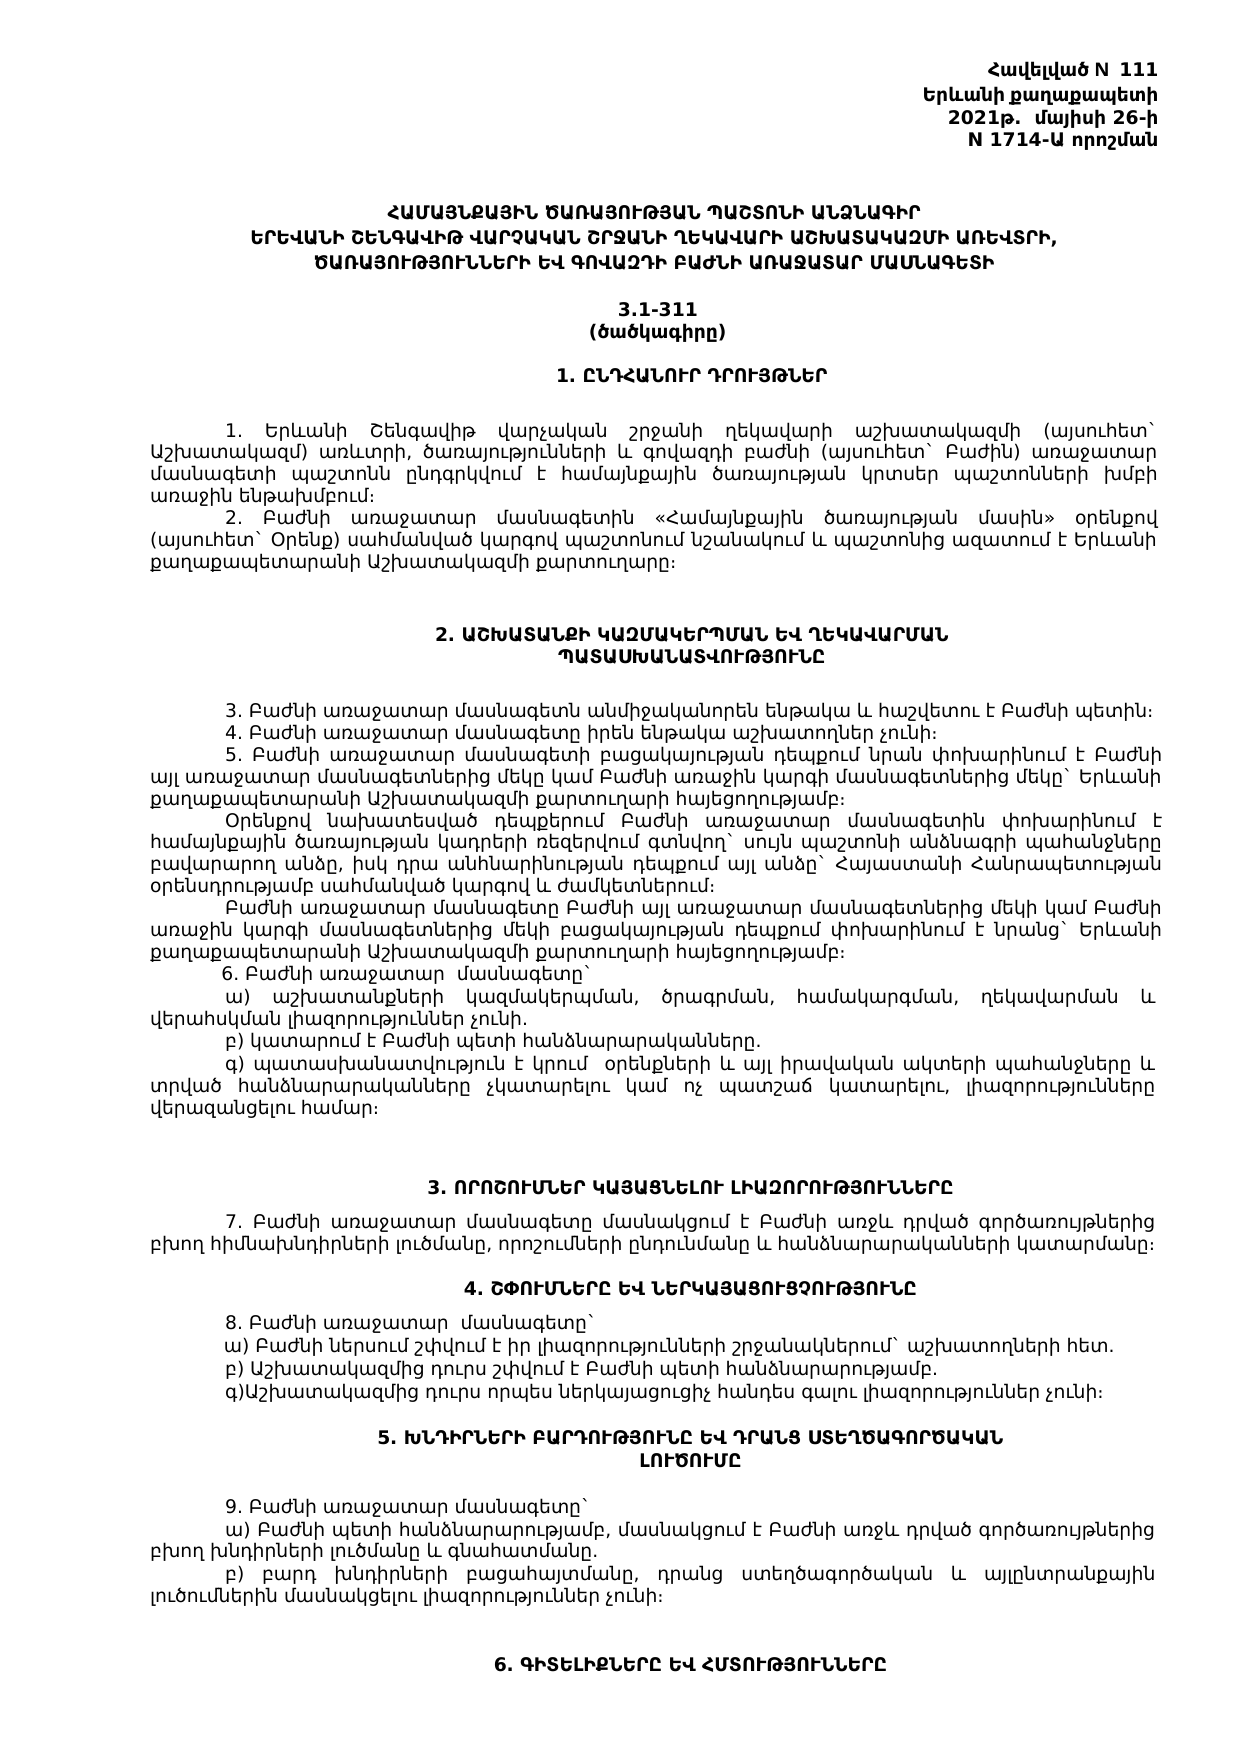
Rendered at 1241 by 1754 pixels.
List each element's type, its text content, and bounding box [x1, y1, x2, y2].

text N 1714-Ա որոշման [592, 129, 1158, 151]
text բ) կատարում է Բաժնի պետի հանձնարարականները. [150, 1031, 1156, 1052]
text 1. Երևանի Շենգավիթ վարչական շրջանի ղեկավարի աշխատակազմի (այսուհետ` Աշխատակազմ) առևտրի, ծառայությունների և գովազդի բաժնի (այսուհետ` Բաժին) առաջատար մասնագետի պաշտոնն ընդգրկվում է համայնքային ծառայության կրտսեր պաշտոնների խմբի առաջին ենթախմբում։ [150, 419, 1158, 507]
text Օրենքով նախատեսված դեպքերում Բաժնի առաջատար մասնագետին փոխարինում է համայնքային ծառայության կադրերի ռեզերվում գտնվող` սույն պաշտոնի անձնագրի պահանջները բավարարող անձը, իսկ դրա անհնարինության դեպքում այլ անձը` Հայաստանի Հանրապետության օրենսդրությամբ սահմանված կարգով և ժամկետներում։ [150, 810, 1163, 897]
text Բաժնի առաջատար մասնագետը Բաժնի այլ առաջատար մասնագետներից մեկի կամ Բաժնի առաջին կարգի մասնագետներից մեկի բացակայության դեպքում փոխարինում է նրանց` Երևանի քաղաքապետարանի Աշխատակազմի քարտուղարի հայեցողությամբ։ [150, 897, 1163, 963]
text 3.1-311 [150, 299, 1165, 321]
text 6. ԳԻՏԵԼԻՔՆԵՐԸ ԵՎ ՀՄՏՈՒԹՅՈՒՆՆԵՐԸ [150, 1654, 1156, 1676]
subtitle ԵՐԵՎԱՆԻ ՇԵՆԳԱՎԻԹ ՎԱՐՉԱԿԱՆ ՇՐՋԱՆԻ ՂԵԿԱՎԱՐԻ ԱՇԽԱՏԱԿԱԶՄԻ ԱՌԵՎՏՐԻ, ԾԱՌԱՅՈՒԹՅՈՒՆՆԵՐԻ ԵՎ ԳՈՎԱԶԴԻ ԲԱԺՆԻ ԱՌԱՋԱՏԱՐ ՄԱՍՆԱԳԵՏԻ [150, 227, 1158, 274]
text 2021թ. մայիսի 26-ի [592, 107, 1158, 129]
text 5. Բաժնի առաջատար մասնագետի բացակայության դեպքում նրան փոխարինում է Բաժնի այլ առաջատար մասնագետներից մեկը կամ Բաժնի առաջին կարգի մասնագետներից մեկը` Երևանի քաղաքապետարանի Աշխատակազմի քարտուղարի հայեցողությամբ։ [150, 744, 1163, 810]
text 5. ԽՆԴԻՐՆԵՐԻ ԲԱՐԴՈՒԹՅՈՒՆԸ ԵՎ ԴՐԱՆՑ ՍՏԵՂԾԱԳՈՐԾԱԿԱՆ [150, 1427, 1156, 1449]
text ա) աշխատանքների կազմակերպման, ծրագրման, համակարգման, ղեկավարման և վերահսկման լիազորություններ չունի. [150, 986, 1156, 1029]
text բ) Աշխատակազմից դուրս շփվում է Բաժնի պետի հանձնարարությամբ. [150, 1358, 1156, 1380]
text գ)Աշխատակազմից դուրս որպես ներկայացուցիչ հանդես գալու լիազորություններ չունի։ [150, 1381, 1156, 1403]
text ԼՈՒԾՈՒՄԸ [150, 1450, 1156, 1472]
text ա) Բաժնի պետի հանձնարարությամբ, մասնակցում է Բաժնի առջև դրված գործառույթներից բխող խնդիրների լուծմանը և գնահատմանը. [150, 1518, 1156, 1562]
text 4. Բաժնի առաջատար մասնագետը իրեն ենթակա աշխատողներ չունի։ [150, 722, 1163, 744]
text 2. ԱՇԽԱՏԱՆՔԻ ԿԱԶՄԱԿԵՐՊՄԱՆ ԵՎ ՂԵԿԱՎԱՐՄԱՆ [150, 624, 1158, 646]
text ՀԱՄԱՅՆՔԱՅԻՆ ԾԱՌԱՅՈՒԹՅԱՆ ՊԱՇՏՈՆԻ ԱՆՁՆԱԳԻՐ [150, 202, 1158, 224]
text բ) բարդ խնդիրների բացահայտմանը, դրանց ստեղծագործական և այլընտրանքային լուծումներին մասնակցելու լիազորություններ չունի։ [150, 1563, 1156, 1607]
text Երևանի քաղաքապետի [592, 82, 1158, 107]
text 4. ՇՓՈՒՄՆԵՐԸ ԵՎ ՆԵՐԿԱՅԱՑՈՒՑՉՈՒԹՅՈՒՆԸ [150, 1278, 1156, 1300]
text գ) պատասխանատվություն է կրում օրենքների և այլ իրավական ակտերի պահանջները և տրված հանձնարարականները չկատարելու կամ ոչ պատշաճ կատարելու, լիազորությունները վերազանցելու համար։ [150, 1053, 1156, 1119]
text 6. Բաժնի առաջատար մասնագետը` [150, 963, 1163, 985]
text 7. Բաժնի առաջատար մասնագետը մասնակցում է Բաժնի առջև դրված գործառույթներից բխող հիմնախնդիրների լուծմանը, որոշումների ընդունմանը և հանձնարարականների կատարմանը։ [150, 1211, 1156, 1254]
text Հավելված N 111 [592, 56, 1158, 82]
text ա) Բաժնի ներսում շփվում է իր լիազորությունների շրջանակներում` աշխատողների հետ. [150, 1335, 1156, 1357]
text ՊԱՏԱՍԽԱՆԱՏՎՈՒԹՅՈՒՆԸ [150, 646, 1158, 667]
text 3. ՈՐՈՇՈՒՄՆԵՐ ԿԱՅԱՑՆԵԼՈՒ ԼԻԱԶՈՐՈՒԹՅՈՒՆՆԵՐԸ [150, 1177, 1156, 1199]
text 8. Բաժնի առաջատար մասնագետը` [150, 1312, 1156, 1334]
text 2. Բաժնի առաջատար մասնագետին «Համայնքային ծառայության մասին» օրենքով (այսուհետ` Օրենք) սահմանված կարգով պաշտոնում նշանակում և պաշտոնից ազատում է Երևանի քաղաքապետարանի Աշխատակազմի քարտուղարը։ [150, 507, 1158, 573]
text 1. ԸՆԴՀԱՆՈՒՐ ԴՐՈՒՅԹՆԵՐ [150, 365, 1158, 387]
text 9. Բաժնի առաջատար մասնագետը` [150, 1496, 1156, 1517]
text 3. Բաժնի առաջատար մասնագետն անմիջականորեն ենթակա և հաշվետու է Բաժնի պետին։ [150, 700, 1163, 722]
text (ծածկագիրը) [150, 321, 1165, 343]
